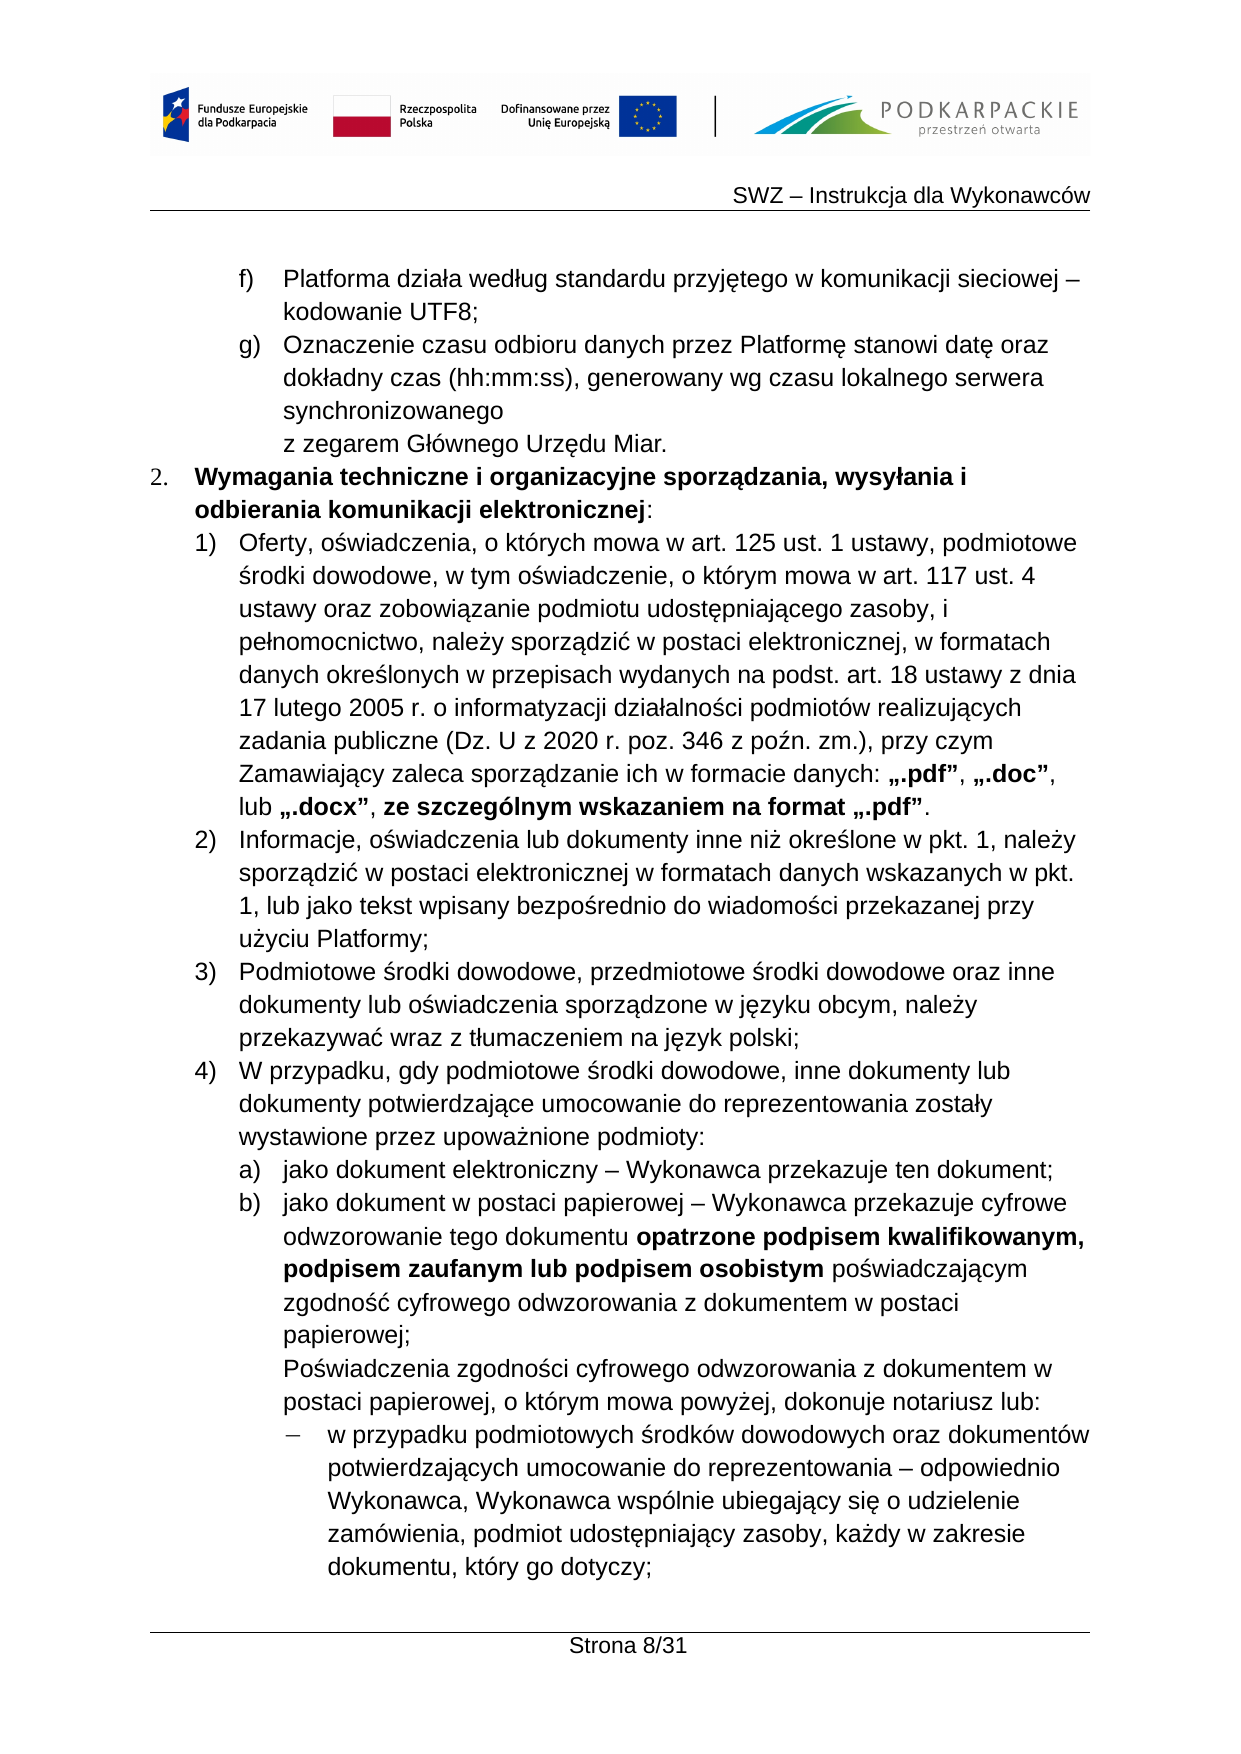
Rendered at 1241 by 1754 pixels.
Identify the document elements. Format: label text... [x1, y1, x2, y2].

list Platforma działa według standardu przyjętego w komunikacji sieciowej – kodowanie UTF8; [239, 264, 1090, 326]
list jako dokument w postaci papierowej – Wykonawca przekazuje cyfrowe odwzorowanie tego dokumentu opatrzone podpisem kwalifikowanym, podpisem zaufanym lub podpisem osobistym poświadczającym zgodność cyfrowego odwzorowania z dokumentem w postaci papierowej; [239, 1188, 1090, 1349]
list Podmiotowe środki dowodowe, przedmiotowe środki dowodowe oraz inne dokumenty lub oświadczenia sporządzone w języku obcym, należy przekazywać wraz z tłumaczeniem na język polski; [194, 957, 1090, 1052]
picture [150, 73, 1091, 156]
list Oznaczenie czasu odbioru danych przez Platformę stanowi datę oraz dokładny czas (hh:mm:ss), generowany wg czasu lokalnego serwera synchronizowanego z zegarem Głównego Urzędu Miar. [239, 330, 1090, 458]
list Informacje, oświadczenia lub dokumenty inne niż określone w pkt. 1, należy sporządzić w postaci elektronicznej w formatach danych wskazanych w pkt. 1, lub jako tekst wpisany bezpośrednio do wiadomości przekazanej przy użyciu Platformy; [194, 825, 1090, 953]
list w przypadku podmiotowych środków dowodowych oraz dokumentów potwierdzających umocowanie do reprezentowania – odpowiednio Wykonawca, Wykonawca wspólnie ubiegający się o udzielenie zamówienia, podmiot udostępniający zasoby, każdy w zakresie dokumentu, który go dotyczy; [283, 1419, 1090, 1581]
list Wymagania techniczne i organizacyjne sporządzania, wysyłania i odbierania komunikacji elektronicznej: [150, 462, 1090, 524]
list jako dokument elektroniczny – Wykonawca przekazuje ten dokument; [239, 1155, 1090, 1184]
list Oferty, oświadczenia, o których mowa w art. 125 ust. 1 ustawy, podmiotowe środki dowodowe, w tym oświadczenie, o którym mowa w art. 117 ust. 4 ustawy oraz zobowiązanie podmiotu udostępniającego zasoby, i pełnomocnictwo, należy sporządzić w postaci elektronicznej, w formatach danych określonych w przepisach wydanych na podst. art. 18 ustawy z dnia 17 lutego 2005 r. o informatyzacji działalności podmiotów realizujących zadania publiczne (Dz. U z 2020 r. poz. 346 z poźn. zm.), przy czym Zamawiający zaleca sporządzanie ich w formacie danych: „.pdf”, „.doc”, lub „.docx”, ze szczególnym wskazaniem na format „.pdf”. [194, 528, 1090, 821]
text Poświadczenia zgodności cyfrowego odwzorowania z dokumentem w postaci papierowej, o którym mowa powyżej, dokonuje notariusz lub: [283, 1353, 1090, 1415]
list W przypadku, gdy podmiotowe środki dowodowe, inne dokumenty lub dokumenty potwierdzające umocowanie do reprezentowania zostały wystawione przez upoważnione podmioty: [194, 1056, 1090, 1151]
